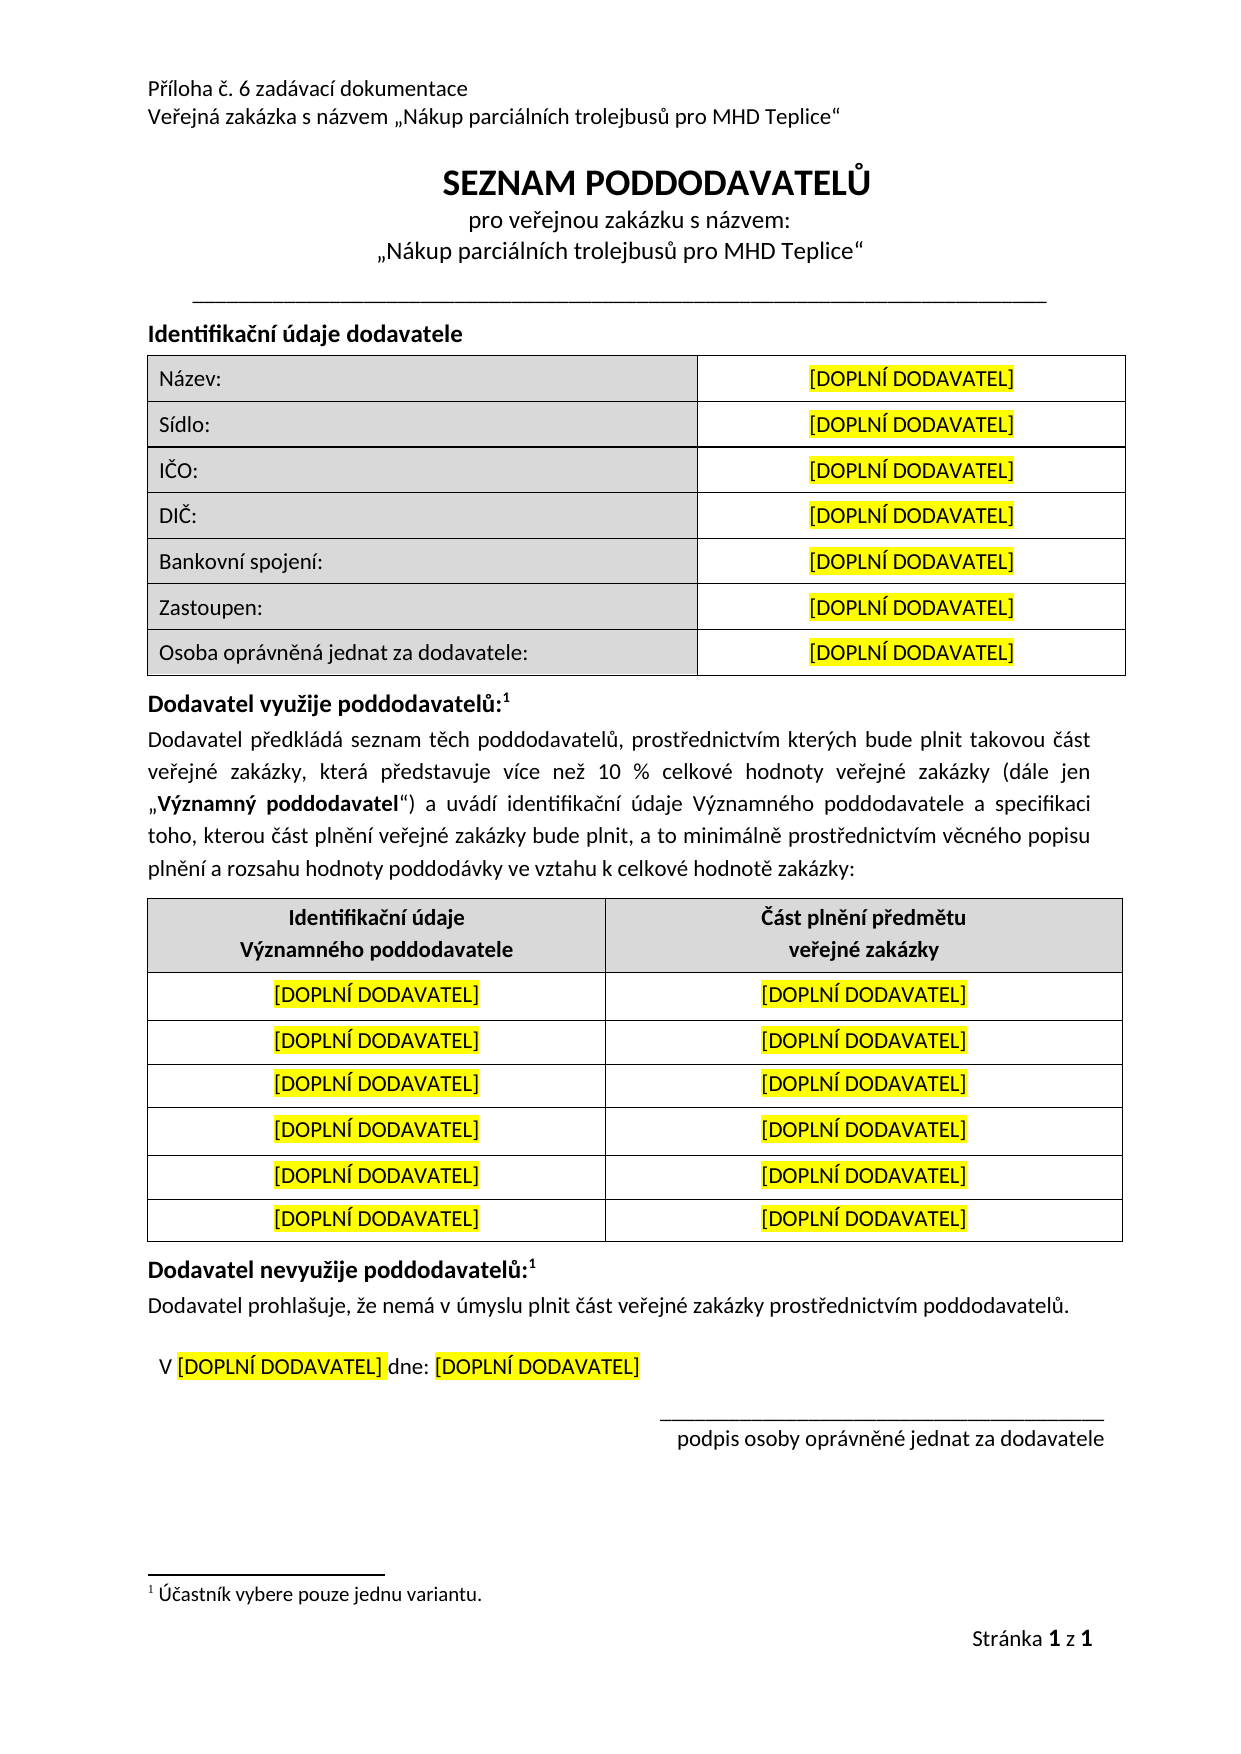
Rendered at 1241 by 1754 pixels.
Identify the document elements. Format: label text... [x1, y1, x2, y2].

table_cell [DOPLNÍ DODAVATEL] [698, 493, 1125, 538]
table_cell [DOPLNÍ DODAVATEL] [698, 402, 1125, 446]
table_cell [DOPLNÍ DODAVATEL] [606, 1021, 1122, 1063]
table_cell [DOPLNÍ DODAVATEL] [698, 539, 1125, 583]
text „Nákup parciálních trolejbusů pro MHD Teplice“ [148, 235, 1093, 265]
text Identifikační údaje dodavatele [148, 318, 1093, 349]
table_cell [DOPLNÍ DODAVATEL] [148, 973, 605, 1019]
text Dodavatel nevyužije poddodavatelů:1 [148, 1255, 1093, 1285]
table_cell [DOPLNÍ DODAVATEL] [698, 448, 1125, 492]
table_cell [DOPLNÍ DODAVATEL] [698, 630, 1125, 674]
table_cell [DOPLNÍ DODAVATEL] [148, 1065, 605, 1107]
table_cell [DOPLNÍ DODAVATEL] [606, 1200, 1122, 1241]
table_cell [DOPLNÍ DODAVATEL] [148, 1200, 605, 1241]
table_cell Bankovní spojení: [148, 539, 697, 583]
table_cell Sídlo: [148, 402, 697, 446]
table_header Část plnění předmětu veřejné zakázky [606, 899, 1122, 972]
text Dodavatel předkládá seznam těch poddodavatelů, prostřednictvím kterých bude plnit takovou část veřejné zakázky, která představuje více než 10 % celkové hodnoty veřejné zakázky (dále jen „Významný poddodavatel“) a uvádí identifikační údaje Významného poddodavatele a specifikaci toho, kterou část plnění veřejné zakázky bude plnit, a to minimálně prostřednictvím věcného popisu plnění a rozsahu hodnoty poddodávky ve vztahu k celkové hodnotě zakázky: [148, 725, 1093, 882]
table_cell Osoba oprávněná jednat za dodavatele: [148, 630, 697, 674]
text SEZNAM PODDODAVATELŮ [166, 158, 1093, 204]
table_cell IČO: [148, 448, 697, 492]
table_cell [DOPLNÍ DODAVATEL] [606, 973, 1122, 1019]
table_cell [DOPLNÍ DODAVATEL] [606, 1108, 1122, 1155]
table_cell [DOPLNÍ DODAVATEL] [148, 1108, 605, 1155]
table_header Název: [148, 356, 697, 401]
table_header Identifikační údaje Významného poddodavatele [148, 899, 605, 972]
table_cell _______________________________________ podpis osoby oprávněné jednat za dodavatele [148, 1396, 1116, 1452]
text ___________________________________________________________________________ [148, 278, 1093, 306]
table_cell [DOPLNÍ DODAVATEL] [606, 1156, 1122, 1199]
text Dodavatel využije poddodavatelů: [148, 688, 1093, 719]
table_cell [DOPLNÍ DODAVATEL] [148, 1156, 605, 1199]
text Dodavatel prohlašuje, že nemá v úmyslu plnit část veřejné zakázky prostřednictvím poddodavatelů. [148, 1291, 1093, 1319]
text pro veřejnou zakázku s názvem: [166, 204, 1093, 235]
table_header V [DOPLNÍ DODAVATEL] dne: [DOPLNÍ DODAVATEL] [148, 1336, 1116, 1396]
table_cell [DOPLNÍ DODAVATEL] [698, 584, 1125, 629]
table_cell [DOPLNÍ DODAVATEL] [148, 1021, 605, 1063]
table_header [DOPLNÍ DODAVATEL] [698, 356, 1125, 401]
table_cell [DOPLNÍ DODAVATEL] [606, 1065, 1122, 1107]
table_cell DIČ: [148, 493, 697, 538]
table_cell Zastoupen: [148, 584, 697, 629]
